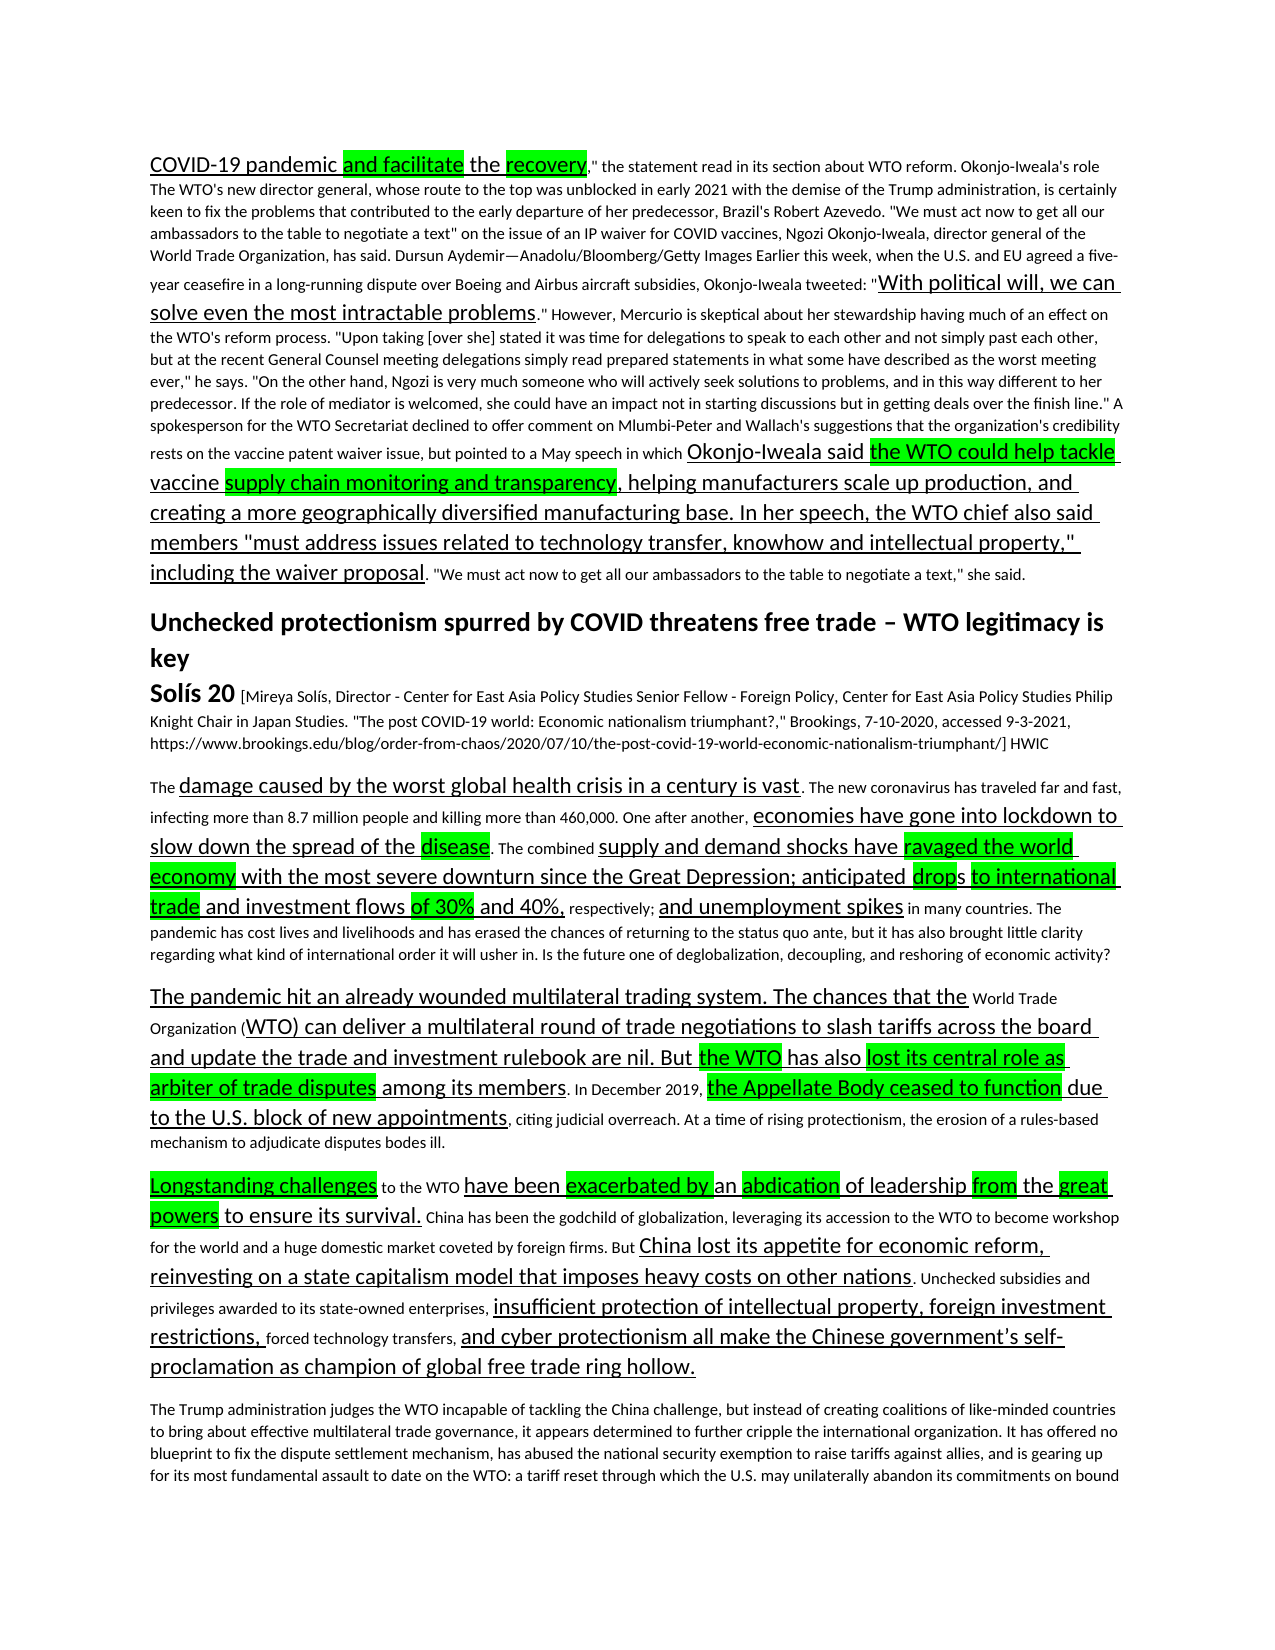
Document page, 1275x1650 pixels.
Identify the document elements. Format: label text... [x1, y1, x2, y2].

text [150, 1399, 1125, 1485]
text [150, 150, 1125, 586]
text The damage caused by the worst global health crisis in a century is vast. The new coronavirus has traveled far and fast, infecting more than 8.7 million people and killing more than 460,000. One after another, economies have gone into lockdown to slow down the spread of the disease. The combined supply and demand shocks have ravaged the world economy with the most severe downturn since the Great Depression; anticipated drops to international trade and investment flows of 30% and 40%, respectively; and unemployment spikes in many countries. The pandemic has cost lives and livelihoods and has erased the chances of returning to the status quo ante, but it has also brought little clarity regarding what kind of international order it will usher in. Is the future one of deglobalization, decoupling, and reshoring of economic activity? [150, 771, 1125, 964]
text Unchecked protectionism spurred by COVID threatens free trade – WTO legitimacy is key [150, 605, 1125, 674]
text Longstanding challenges to the WTO have been exacerbated by an abdication of leadership from the great powers to ensure its survival. China has been the godchild of globalization, leveraging its accession to the WTO to become workshop for the world and a huge domestic market coveted by foreign firms. But China lost its appetite for economic reform, reinvesting on a state capitalism model that imposes heavy costs on other nations. Unchecked subsidies and privileges awarded to its state-owned enterprises, insufficient protection of intellectual property, foreign investment restrictions, forced technology transfers, and cyber protectionism all make the Chinese government’s self-proclamation as champion of global free trade ring hollow. [150, 1171, 1125, 1381]
text The pandemic hit an already wounded multilateral trading system. The chances that the World Trade Organization (WTO) can deliver a multilateral round of trade negotiations to slash tariffs across the board and update the trade and investment rulebook are nil. But the WTO has also lost its central role as arbiter of trade disputes among its members. In December 2019, the Appellate Body ceased to function due to the U.S. block of new appointments, citing judicial overreach. At a time of rising protectionism, the erosion of a rules-based mechanism to adjudicate disputes bodes ill. [150, 982, 1125, 1153]
text Solís 20 [Mireya Solís, Director - Center for East Asia Policy Studies Senior Fellow - Foreign Policy, Center for East Asia Policy Studies Philip Knight Chair in Japan Studies. "The post COVID-19 world: Economic nationalism triumphant?," Brookings, 7-10-2020, accessed 9-3-2021, https://www.brookings.edu/blog/order-from-chaos/2020/07/10/the-post-covid-19-world-economic-nationalism-triumphant/] HWIC [150, 676, 1125, 753]
